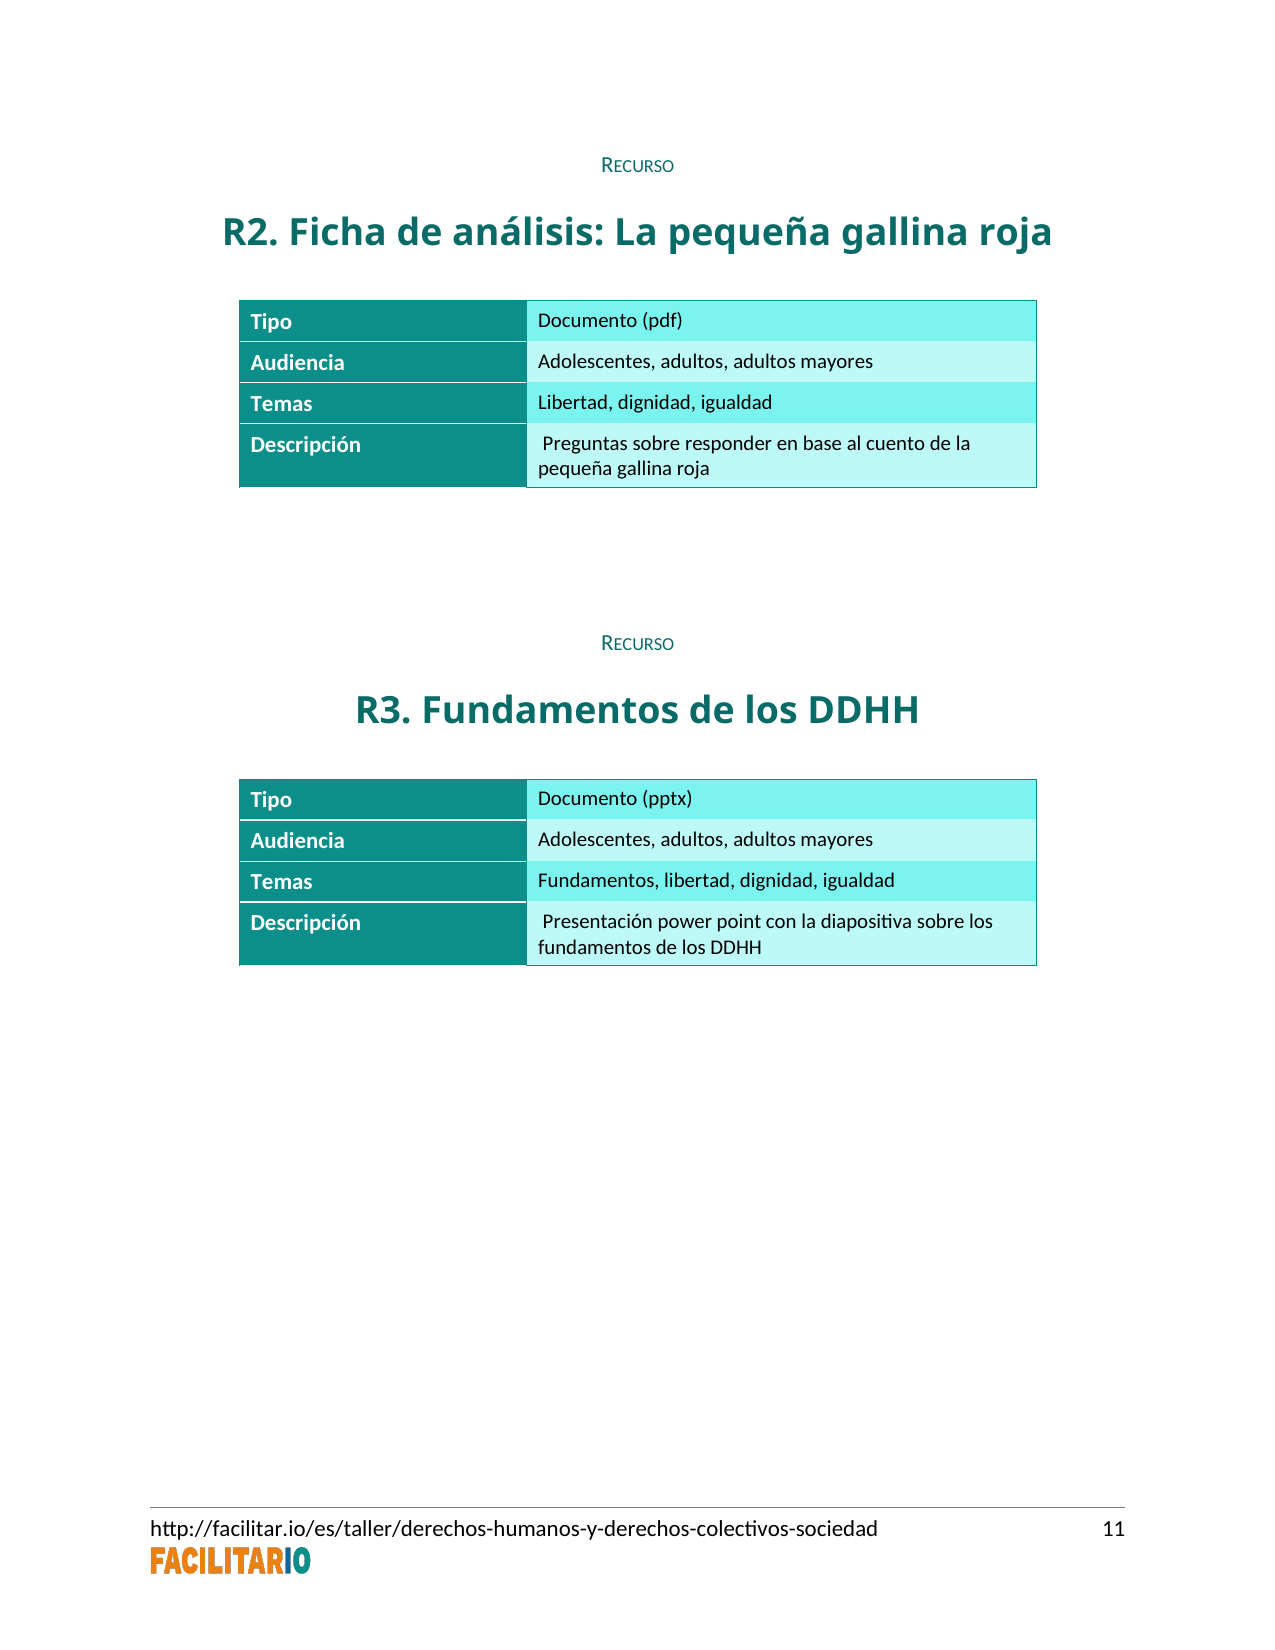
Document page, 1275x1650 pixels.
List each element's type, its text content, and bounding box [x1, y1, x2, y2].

table_header Tipo [240, 301, 526, 341]
table_cell Descripción [240, 424, 526, 487]
table_cell Audiencia [240, 821, 526, 861]
table_cell Fundamentos, libertad, dignidad, igualdad [527, 861, 1036, 901]
table_cell Temas [240, 862, 526, 901]
subtitle R2. Ficha de análisis: La pequeña gallina roja [150, 205, 1125, 256]
table_header Documento (pptx) [527, 780, 1036, 819]
table_cell Presentación power point con la diapositiva sobre los fundamentos de los DDHH [527, 901, 1036, 965]
table_cell Adolescentes, adultos, adultos mayores [527, 341, 1036, 382]
table_header Documento (pdf) [527, 301, 1036, 341]
picture [145, 1544, 315, 1576]
table_cell Descripción [240, 903, 526, 965]
table_header Tipo [240, 780, 526, 819]
table_cell Audiencia [240, 342, 526, 382]
subtitle R3. Fundamentos de los DDHH [150, 684, 1125, 735]
table_cell Preguntas sobre responder en base al cuento de la pequeña gallina roja [527, 423, 1036, 487]
table_cell Adolescentes, adultos, adultos mayores [527, 820, 1036, 861]
text Recurso [150, 150, 1125, 178]
table_cell Temas [240, 383, 526, 423]
text Recurso [150, 628, 1125, 656]
table_cell Libertad, dignidad, igualdad [527, 382, 1036, 423]
